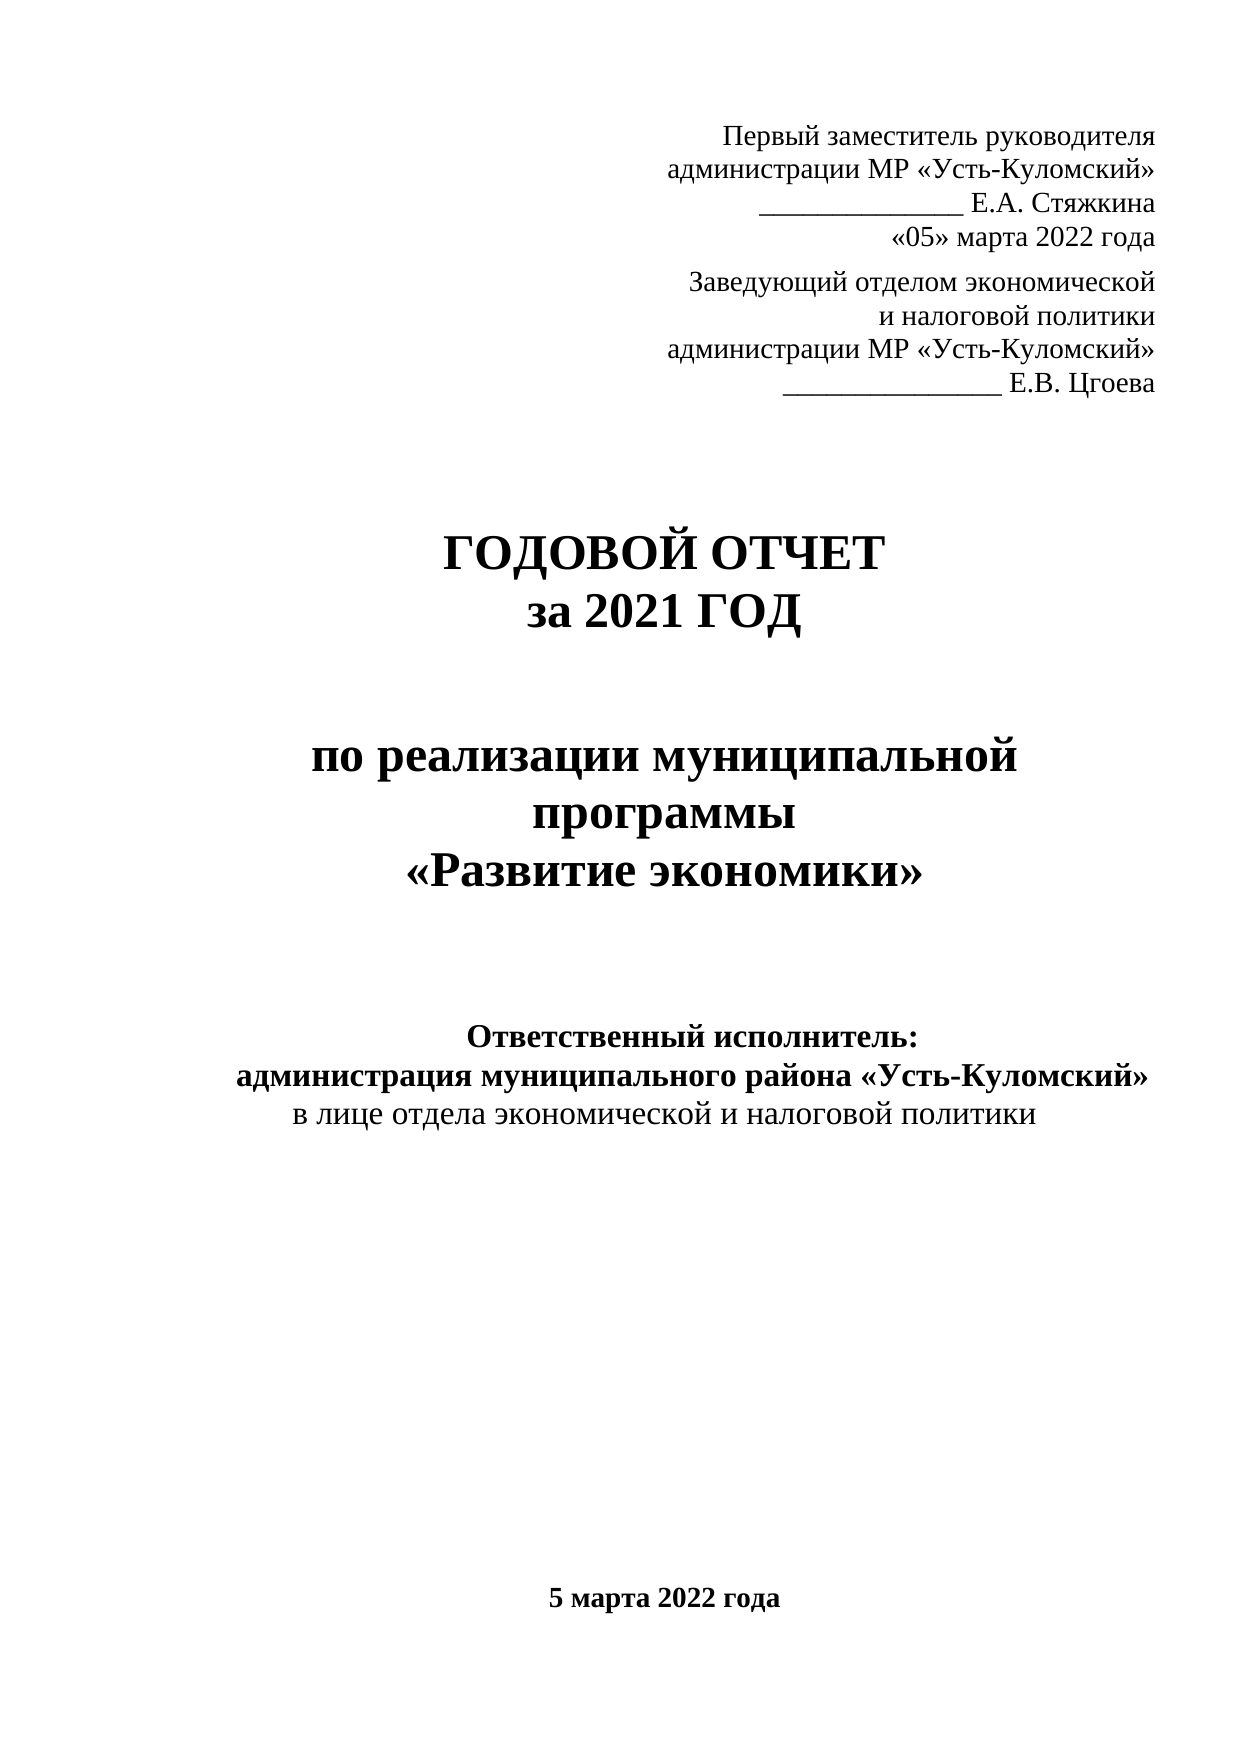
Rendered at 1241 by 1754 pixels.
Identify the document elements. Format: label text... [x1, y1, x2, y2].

text ГОДОВОЙ ОТЧЕТ [177, 523, 1152, 581]
table_header Первый заместитель руководителя администрации МР «Усть-Куломский» ______________ Е.А. Стяжкина «05» марта 2022 года Заведующий отделом экономической и налоговой политики администрации МР «Усть-Куломский» _______________ Е.В. Цгоева [620, 118, 1167, 432]
text «Развитие экономики» [177, 839, 1152, 897]
text Ответственный исполнитель: [177, 1017, 1152, 1055]
text за 2021 ГОД [177, 581, 1152, 638]
text 5 марта 2022 года [177, 1580, 1152, 1614]
text по реализации муниципальной программы [177, 724, 1152, 839]
text администрация муниципального района «Усть-Куломский» в лице отдела экономической и налоговой политики [177, 1055, 1152, 1132]
